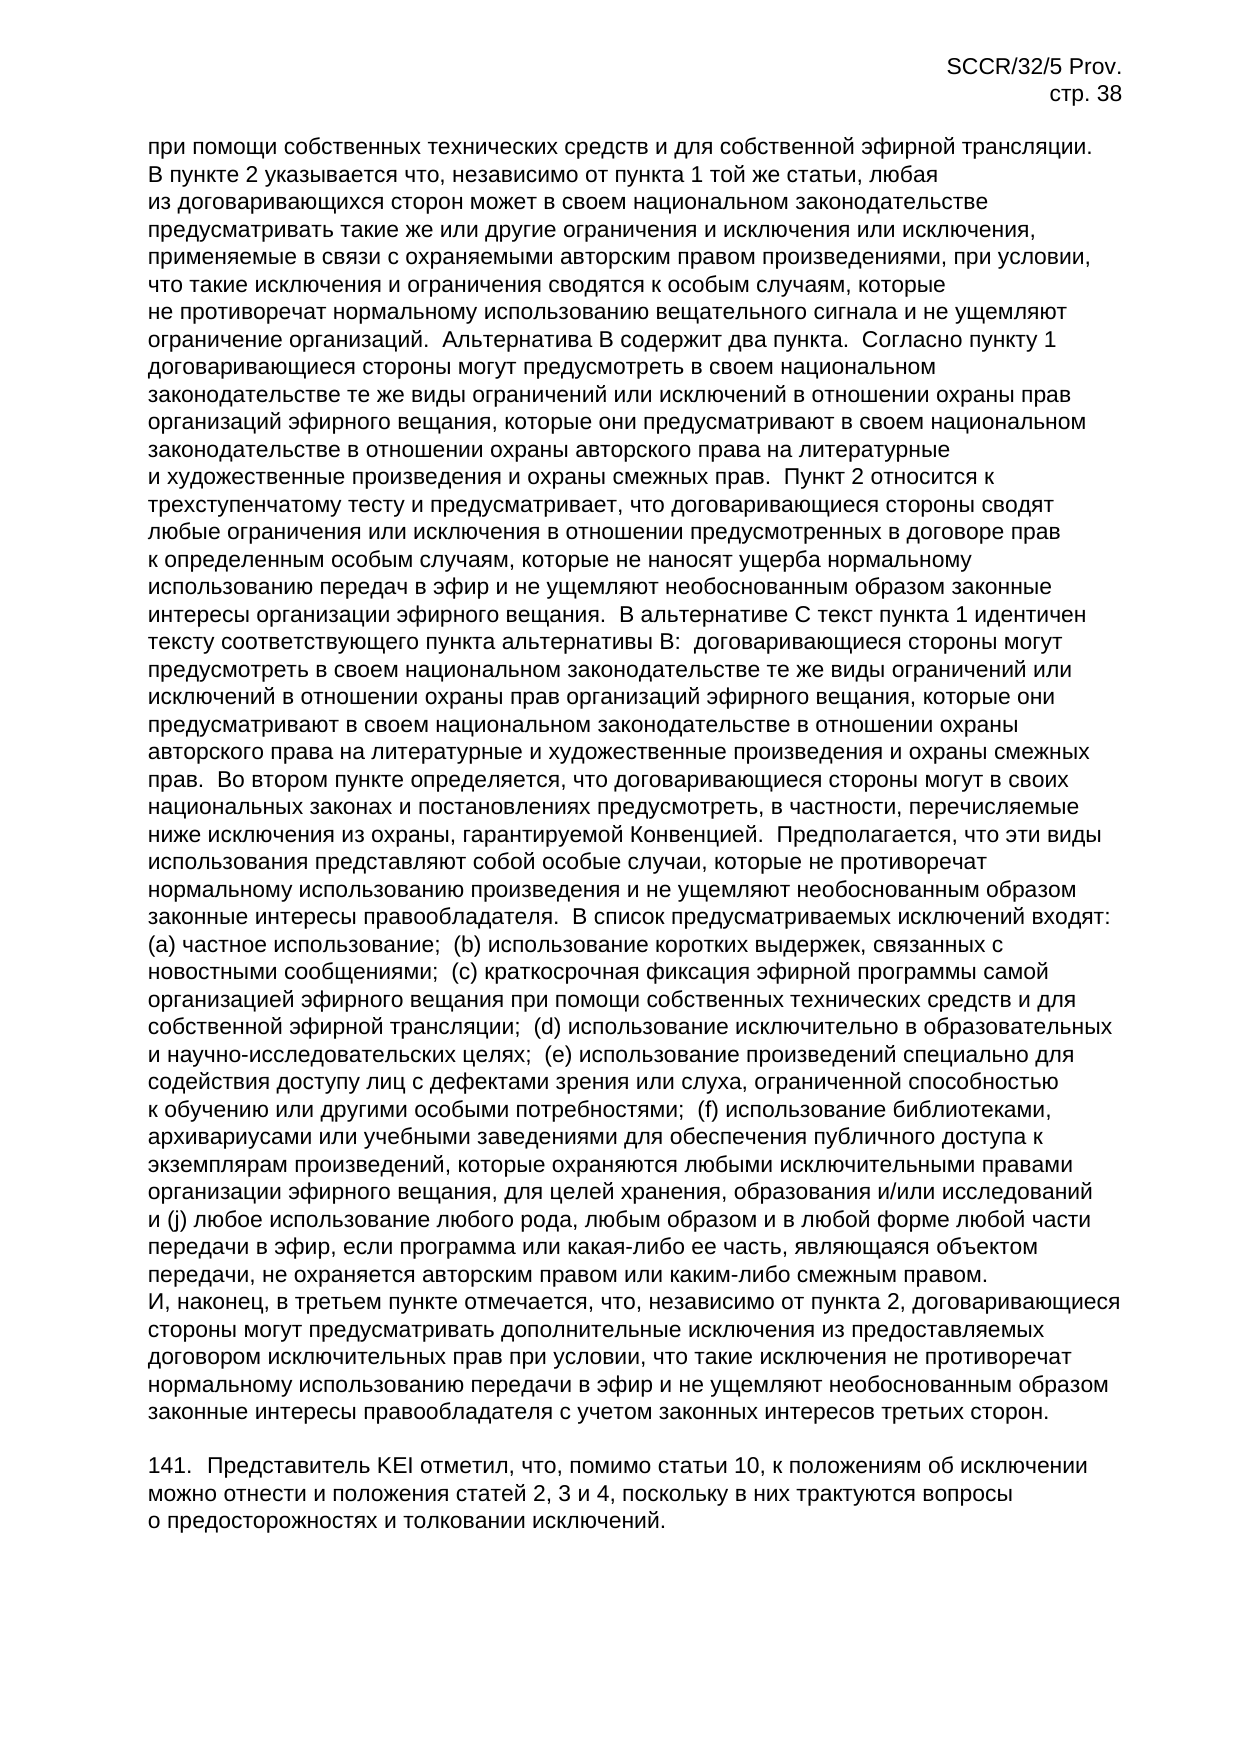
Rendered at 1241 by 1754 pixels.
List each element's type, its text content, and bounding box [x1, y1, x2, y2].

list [148, 132, 1122, 1425]
list Представитель KEI отметил, что, помимо статьи 10, к положениям об исключении можно отнести и положения статей 2, 3 и 4, поскольку в них трактуются вопросы о предосторожностях и толковании исключений. [148, 1451, 1122, 1533]
